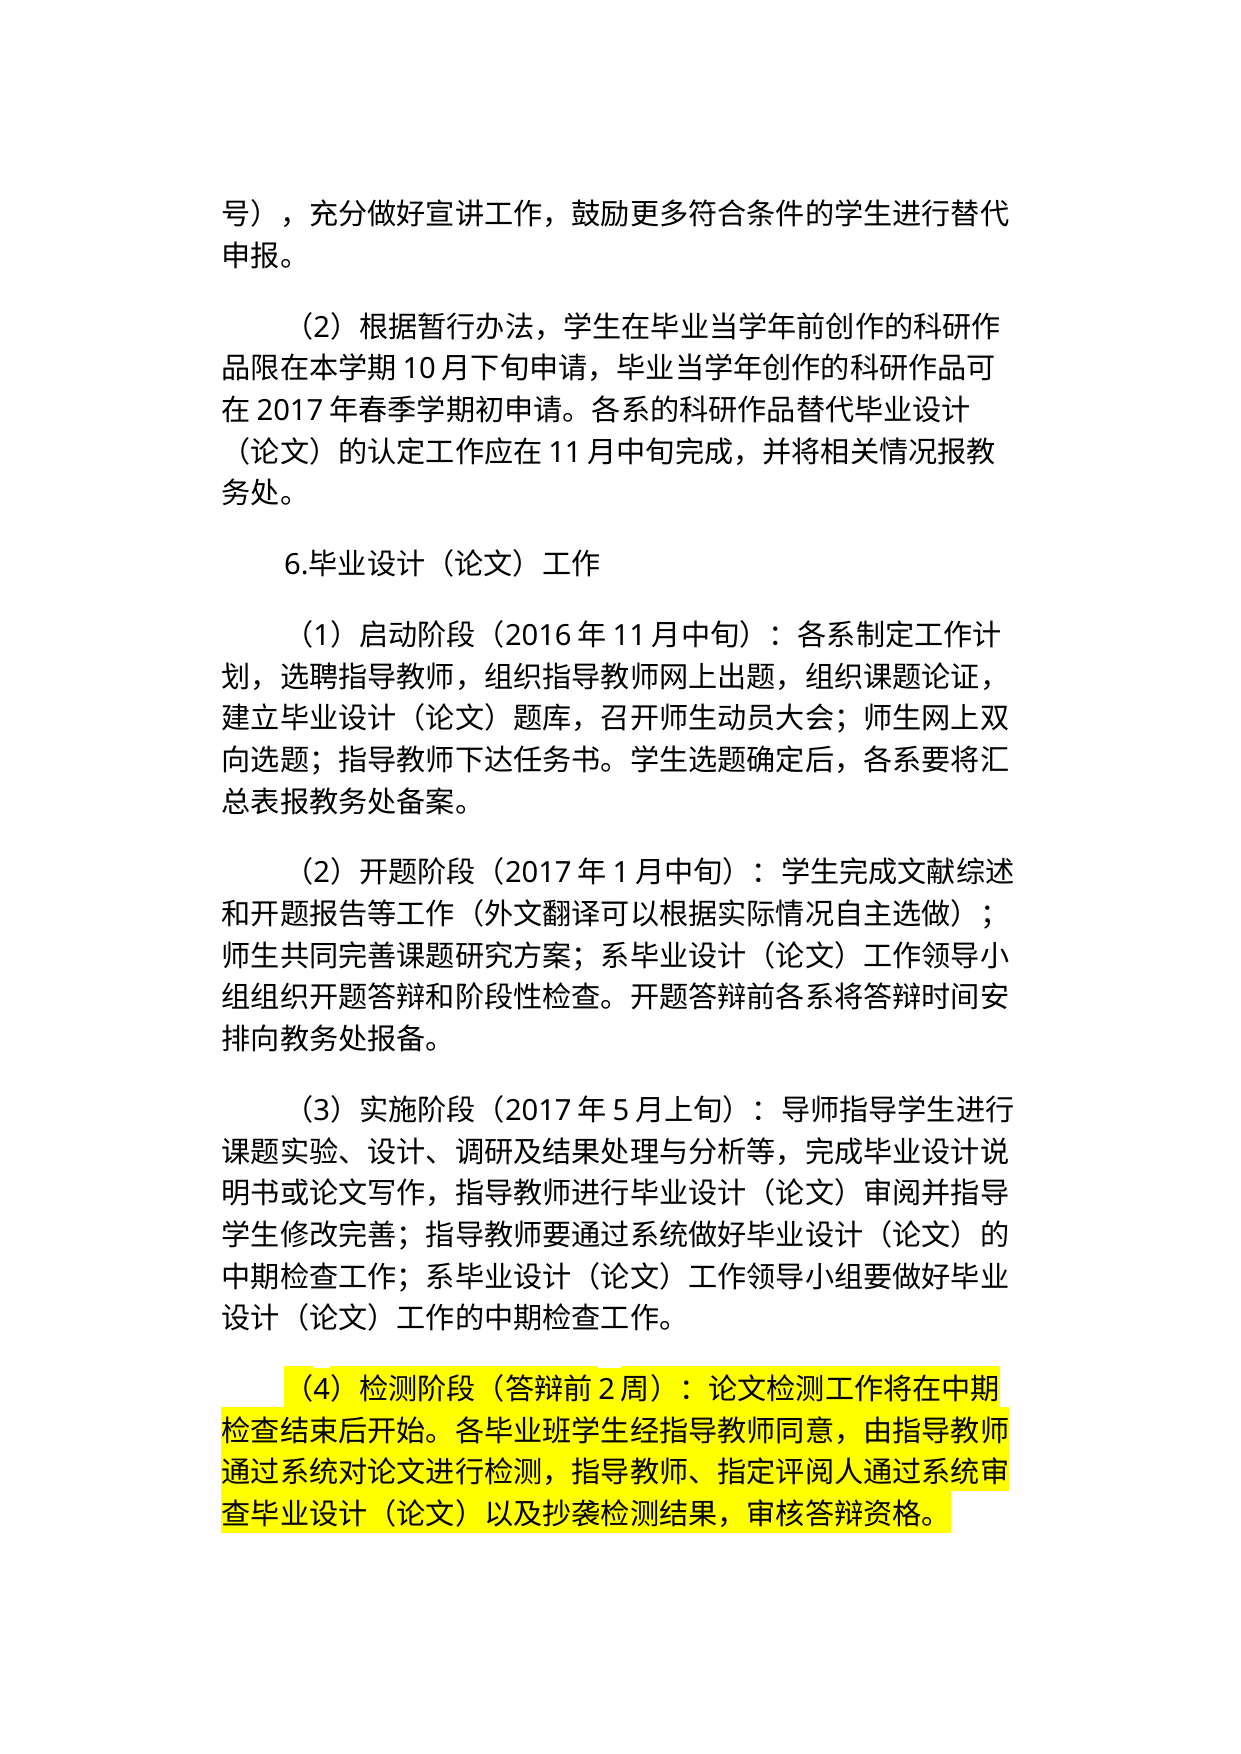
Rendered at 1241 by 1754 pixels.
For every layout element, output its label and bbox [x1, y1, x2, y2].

table_header [205, 162, 1035, 1562]
